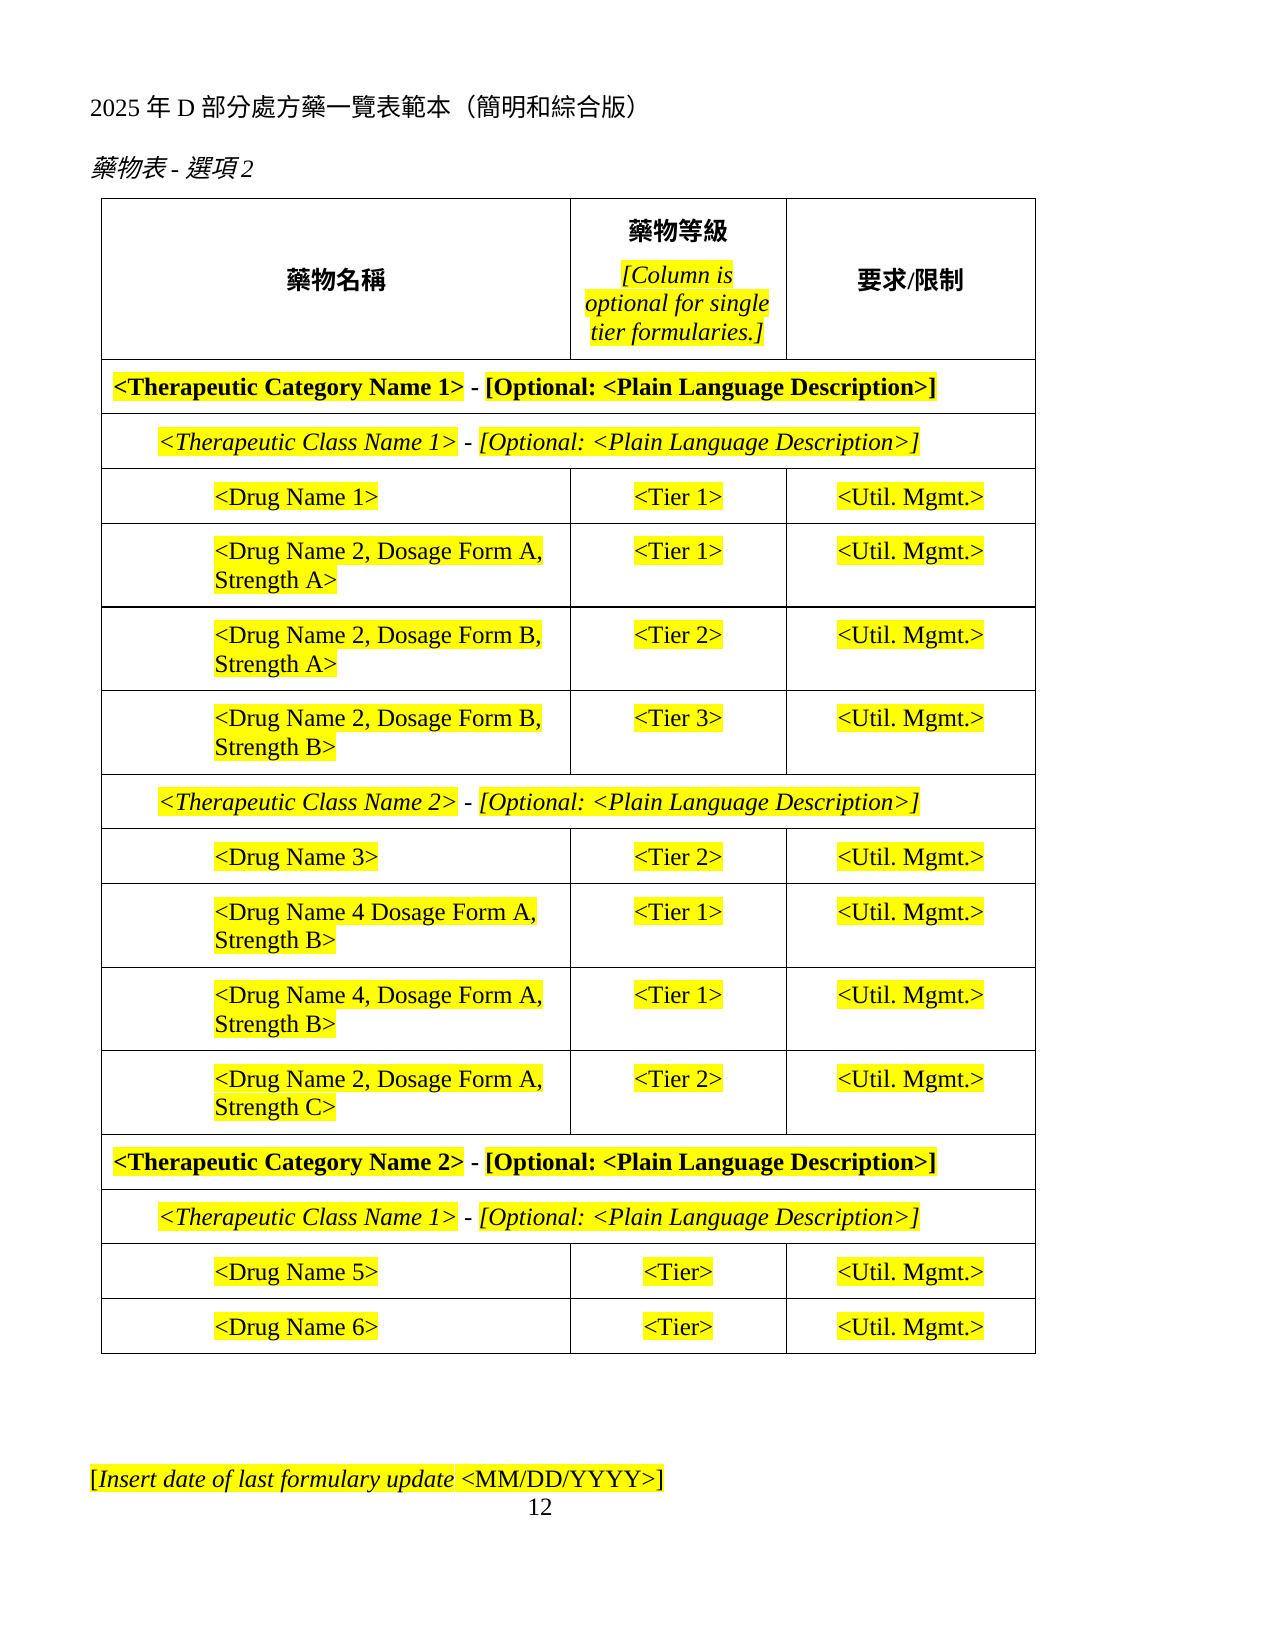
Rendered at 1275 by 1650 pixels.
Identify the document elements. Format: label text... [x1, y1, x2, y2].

table_cell <Tier 1> [571, 884, 786, 967]
text 藥物表 - 選項 2 [90, 149, 1185, 185]
table_header 藥物等級 [Column is optional for single tier formularies.] [571, 199, 786, 358]
table_header 藥物名稱 [102, 199, 570, 358]
table_cell <Therapeutic Class Name 1> - [Optional: <Plain Language Description>] [102, 1190, 1035, 1243]
table_header 要求/限制 [787, 199, 1035, 358]
table_cell <Drug Name 2, Dosage Form B, Strength A> [102, 608, 570, 690]
table_cell <Therapeutic Category Name 1> - [Optional: <Plain Language Description>] [102, 360, 1035, 413]
table_cell <Tier 2> [571, 829, 786, 883]
table_cell <Tier> [571, 1299, 786, 1353]
table_cell <Therapeutic Class Name 1> - [Optional: <Plain Language Description>] [102, 414, 1035, 468]
table_cell <Drug Name 2, Dosage Form A, Strength A> [102, 524, 570, 606]
table_cell <Util. Mgmt.> [787, 1051, 1035, 1134]
table_cell <Util. Mgmt.> [787, 1244, 1035, 1298]
table_cell <Tier 1> [571, 968, 786, 1050]
table_cell <Drug Name 4, Dosage Form A, Strength B> [102, 968, 570, 1050]
table_cell <Tier 3> [571, 691, 786, 773]
table_cell <Tier> [571, 1244, 786, 1298]
table_cell <Drug Name 5> [102, 1244, 570, 1298]
table_cell <Tier 1> [571, 469, 786, 523]
table_cell <Tier 1> [571, 524, 786, 606]
table_cell <Drug Name 1> [102, 469, 570, 523]
table_cell <Drug Name 4 Dosage Form A, Strength B> [102, 884, 570, 967]
table_cell <Drug Name 2, Dosage Form B, Strength B> [102, 691, 570, 773]
table_cell <Drug Name 6> [102, 1299, 570, 1353]
table_cell <Therapeutic Class Name 2> - [Optional: <Plain Language Description>] [102, 775, 1035, 828]
table_cell <Tier 2> [571, 1051, 786, 1134]
table_cell <Util. Mgmt.> [787, 691, 1035, 773]
table_cell <Util. Mgmt.> [787, 884, 1035, 967]
table_cell <Drug Name 3> [102, 829, 570, 883]
table_cell <Util. Mgmt.> [787, 1299, 1035, 1353]
table_cell <Drug Name 2, Dosage Form A, Strength C> [102, 1051, 570, 1134]
table_cell <Util. Mgmt.> [787, 524, 1035, 606]
table_cell <Util. Mgmt.> [787, 608, 1035, 690]
table_cell <Util. Mgmt.> [787, 829, 1035, 883]
table_cell <Therapeutic Category Name 2> - [Optional: <Plain Language Description>] [102, 1135, 1035, 1188]
table_cell <Util. Mgmt.> [787, 469, 1035, 523]
table_cell <Util. Mgmt.> [787, 968, 1035, 1050]
table_cell <Tier 2> [571, 608, 786, 690]
